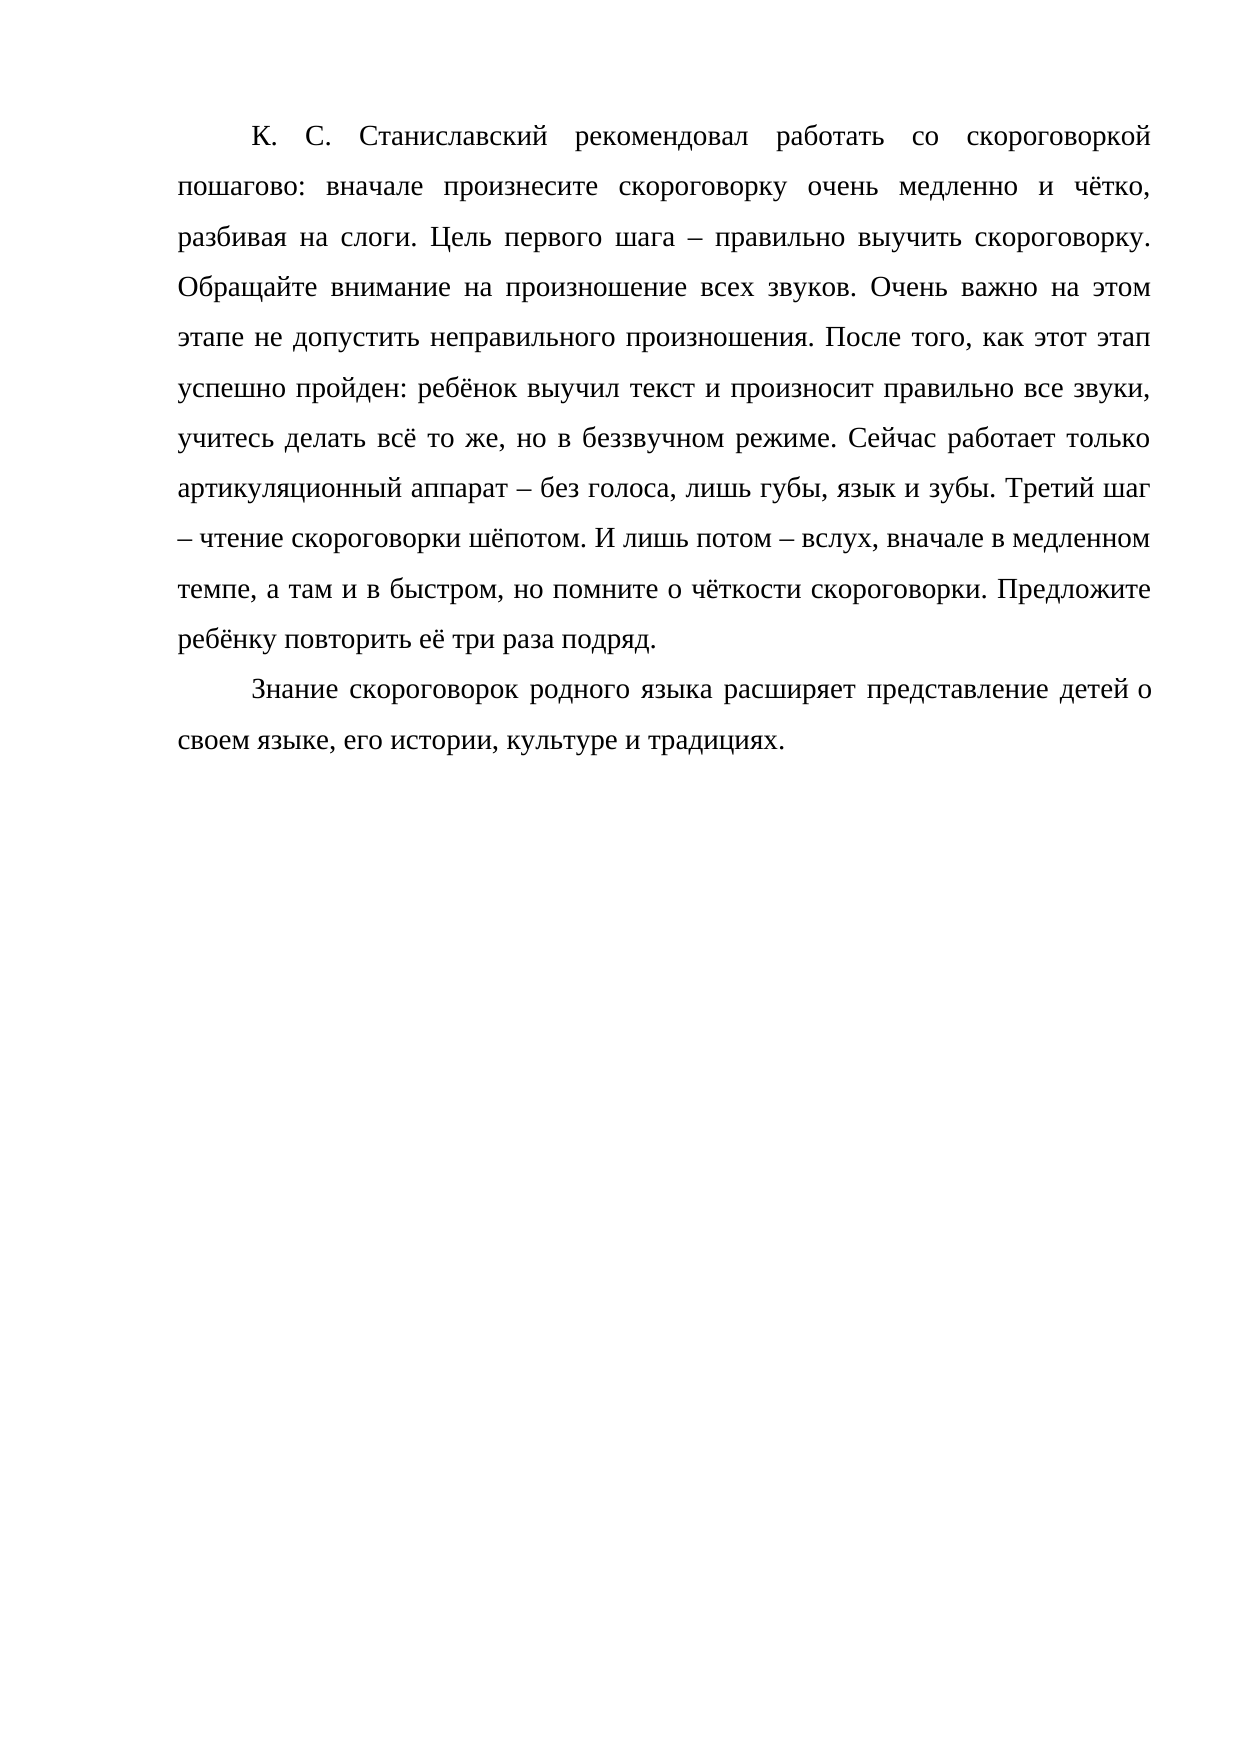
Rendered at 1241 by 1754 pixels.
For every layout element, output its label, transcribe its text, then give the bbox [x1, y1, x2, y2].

text К. С. Станиславский рекомендовал работать со скороговоркой пошагово: вначале произнесите скороговорку очень медленно и чётко, разбивая на слоги. Цель первого шага – правильно выучить скороговорку. Обращайте внимание на произношение всех звуков. Очень важно на этом этапе не допустить неправильного произношения. После того, как этот этап успешно пройден: ребёнок выучил текст и произносит правильно все звуки, учитесь делать всё то же, но в беззвучном режиме. Сейчас работает только артикуляционный аппарат – без голоса, лишь губы, язык и зубы. Третий шаг – чтение скороговорки шёпотом. И лишь потом – вслух, вначале в медленном темпе, а там и в быстром, но помните о чёткости скороговорки. Предложите ребёнку повторить её три раза подряд. [177, 118, 1152, 655]
text Знание скороговорок родного языка расширяет представление детей о своем языке, его истории, культуре и традициях. [177, 672, 1152, 755]
